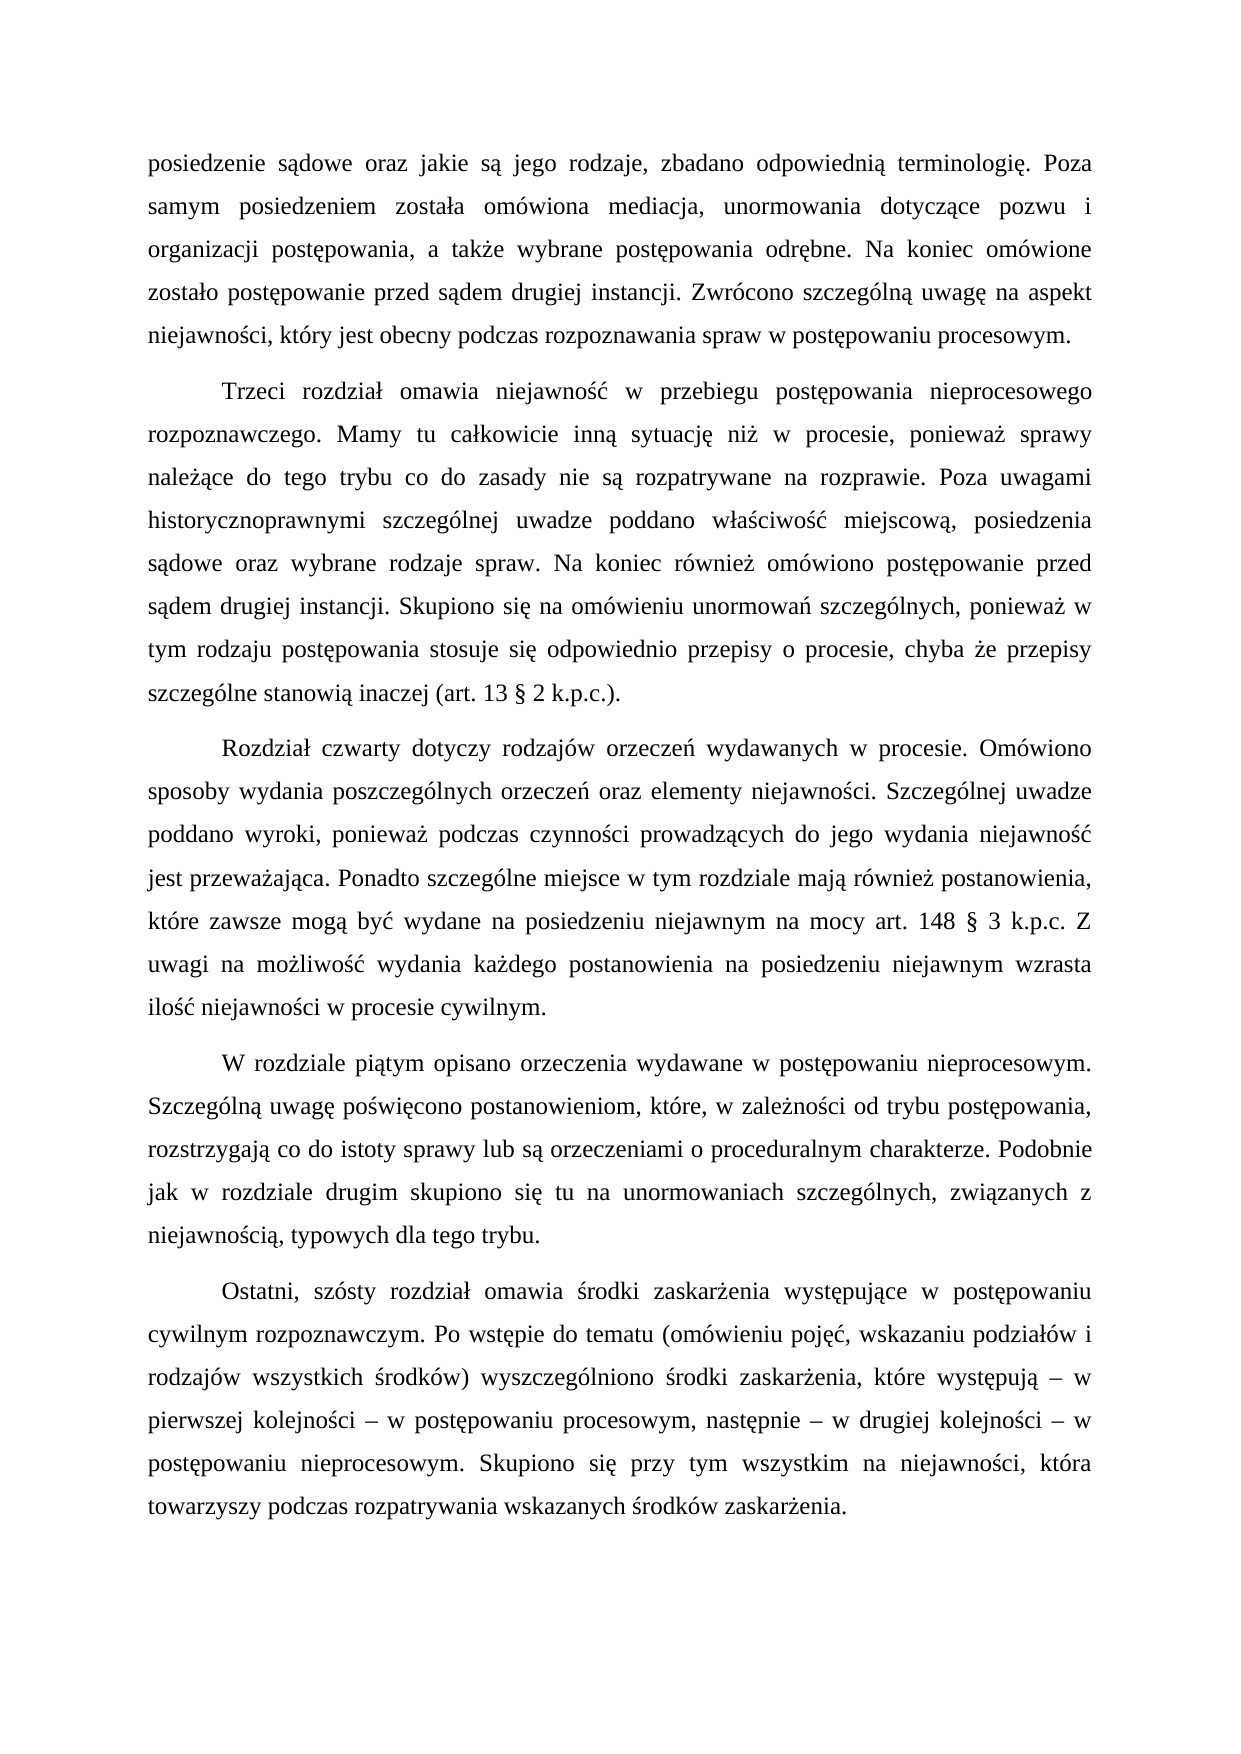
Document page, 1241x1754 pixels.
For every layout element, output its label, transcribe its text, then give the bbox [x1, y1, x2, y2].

text Rozdział czwarty dotyczy rodzajów orzeczeń wydawanych w procesie. Omówiono sposoby wydania poszczególnych orzeczeń oraz elementy niejawności. Szczególnej uwadze poddano wyroki, ponieważ podczas czynności prowadzących do jego wydania niejawność jest przeważająca. Ponadto szczególne miejsce w tym rozdziale mają również postanowienia, które zawsze mogą być wydane na posiedzeniu niejawnym na mocy art. 148 § 3 k.p.c. Z uwagi na możliwość wydania każdego postanowienia na posiedzeniu niejawnym wzrasta ilość niejawności w procesie cywilnym. [148, 733, 1093, 1021]
text Trzeci rozdział omawia niejawność w przebiegu postępowania nieprocesowego rozpoznawczego. Mamy tu całkowicie inną sytuację niż w procesie, ponieważ sprawy należące do tego trybu co do zasady nie są rozpatrywane na rozprawie. Poza uwagami historycznoprawnymi szczególnej uwadze poddano właściwość miejscową, posiedzenia sądowe oraz wybrane rodzaje spraw. Na koniec również omówiono postępowanie przed sądem drugiej instancji. Skupiono się na omówieniu unormowań szczególnych, ponieważ w tym rodzaju postępowania stosuje się odpowiednio przepisy o procesie, chyba że przepisy szczególne stanowią inaczej (art. 13 § 2 k.p.c.). [148, 376, 1093, 706]
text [148, 148, 1093, 349]
text Ostatni, szósty rozdział omawia środki zaskarżenia występujące w postępowaniu cywilnym rozpoznawczym. Po wstępie do tematu (omówieniu pojęć, wskazaniu podziałów i rodzajów wszystkich środków) wyszczególniono środki zaskarżenia, które występują – w pierwszej kolejności – w postępowaniu procesowym, następnie – w drugiej kolejności – w postępowaniu nieprocesowym. Skupiono się przy tym wszystkim na niejawności, która towarzyszy podczas rozpatrywania wskazanych środków zaskarżenia. [148, 1276, 1093, 1520]
text W rozdziale piątym opisano orzeczenia wydawane w postępowaniu nieprocesowym. Szczególną uwagę poświęcono postanowieniom, które, w zależności od trybu postępowania, rozstrzygają co do istoty sprawy lub są orzeczeniami o proceduralnym charakterze. Podobnie jak w rozdziale drugim skupiono się tu na unormowaniach szczególnych, związanych z niejawnością, typowych dla tego trybu. [148, 1048, 1093, 1249]
